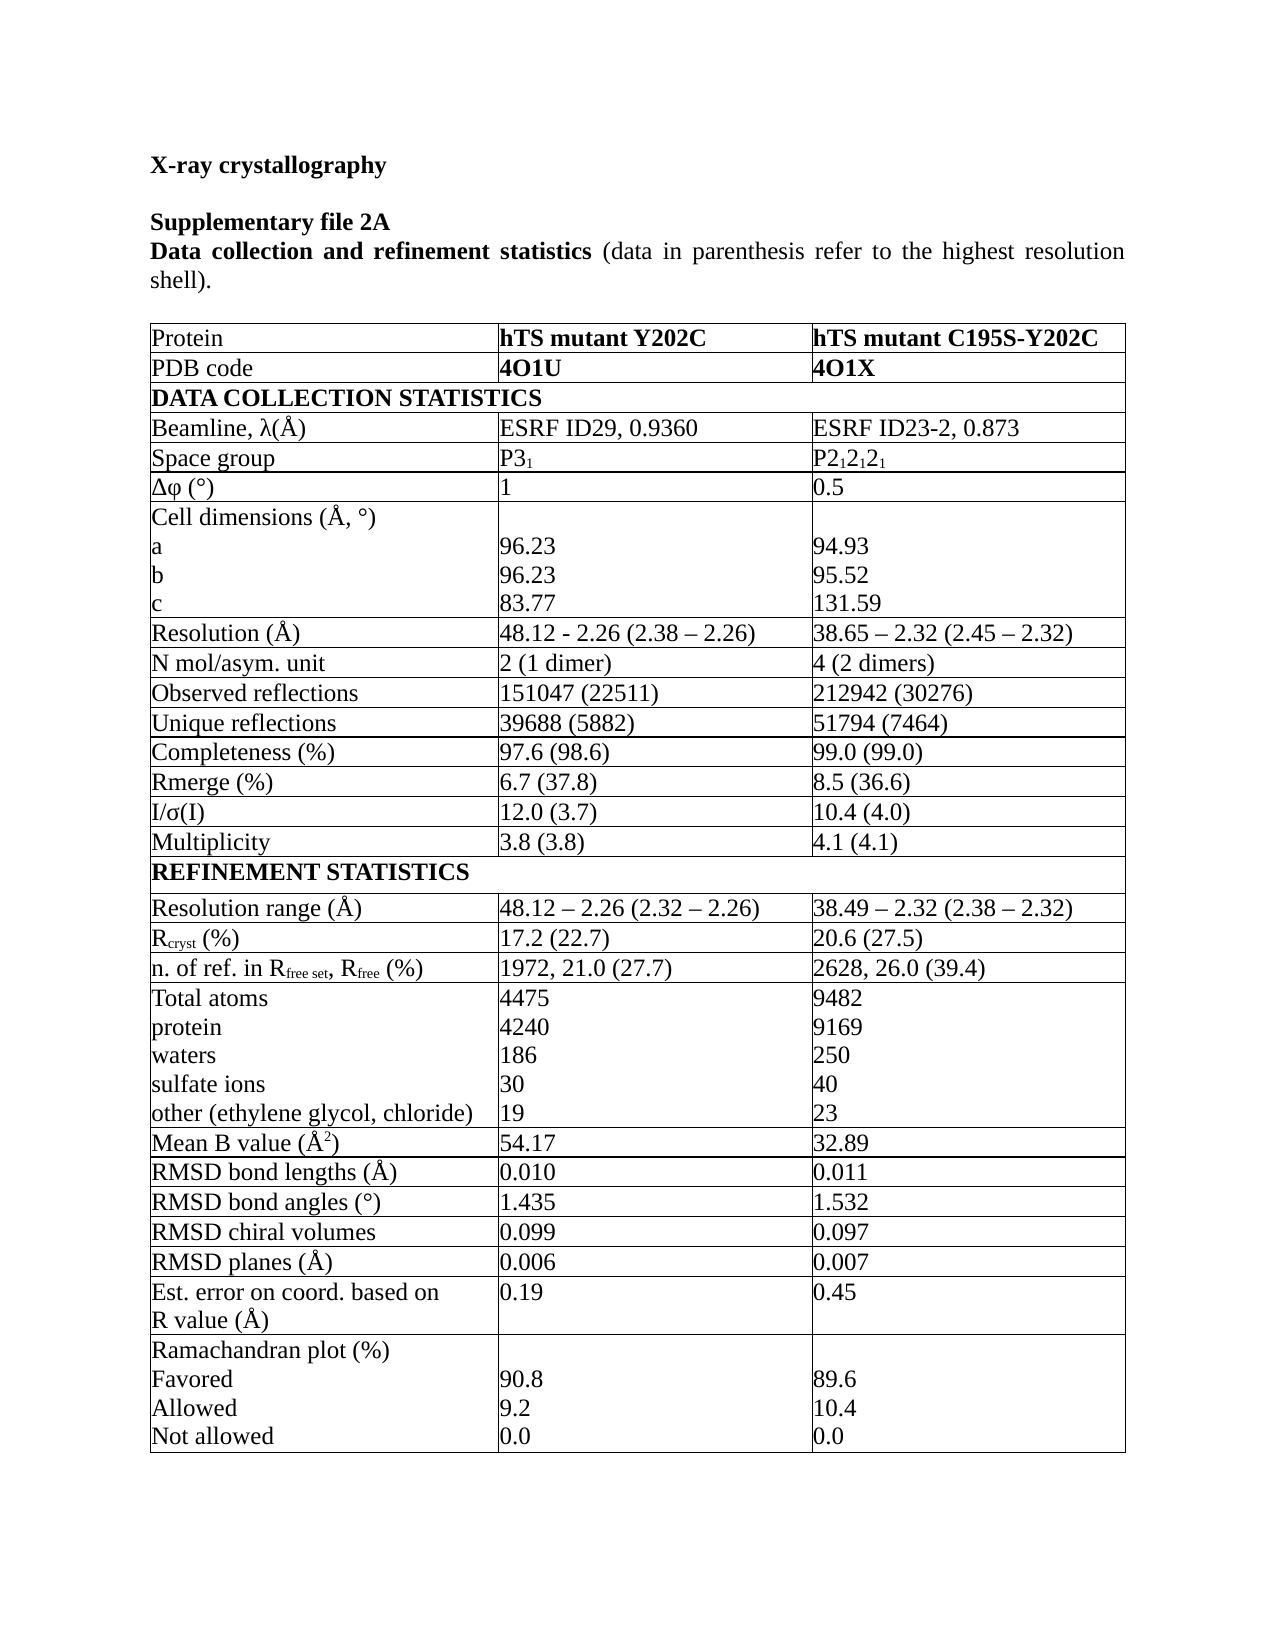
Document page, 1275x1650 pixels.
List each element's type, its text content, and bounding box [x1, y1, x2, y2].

table_cell Rmerge (%) [151, 767, 498, 796]
table_header hTS mutant Y202C [499, 324, 812, 352]
table_cell 99.0 (99.0) [813, 738, 1125, 766]
table_cell Total atoms protein waters sulfate ions other (ethylene glycol, chloride) [151, 983, 498, 1127]
table_cell 20.6 (27.5) [813, 923, 1125, 952]
table_cell 151047 (22511) [499, 678, 812, 707]
table_cell REFINEMENT STATISTICS [151, 857, 1125, 892]
table_cell Beamline, λ(Å) [151, 413, 498, 442]
table_cell Space group [151, 443, 498, 471]
table_cell n. of ref. in Rfree set, Rfree (%) [151, 953, 498, 982]
table_cell Resolution range (Å) [151, 894, 498, 922]
table_cell 0.010 [499, 1158, 812, 1186]
table_cell 38.65 – 2.32 (2.45 – 2.32) [813, 618, 1125, 647]
table_cell RMSD chiral volumes [151, 1217, 498, 1246]
table_cell P31 [499, 443, 812, 471]
table_cell 0.097 [813, 1217, 1125, 1246]
table_cell 90.8 9.2 0.0 [499, 1335, 812, 1452]
table_cell P212121 [813, 443, 1125, 471]
table_cell 0.007 [813, 1247, 1125, 1276]
table_cell 38.49 – 2.32 (2.38 – 2.32) [813, 894, 1125, 922]
table_cell 0.011 [813, 1158, 1125, 1186]
table_cell Unique reflections [151, 708, 498, 736]
table_cell RMSD bond angles (°) [151, 1187, 498, 1216]
table_cell 212942 (30276) [813, 678, 1125, 707]
table_cell 12.0 (3.7) [499, 797, 812, 826]
table_cell Mean B value (Å2) [151, 1128, 498, 1156]
table_cell 32.89 [813, 1128, 1125, 1156]
table_cell 96.23 96.23 83.77 [499, 502, 812, 617]
table_cell Resolution (Å) [151, 618, 498, 647]
table_cell 8.5 (36.6) [813, 767, 1125, 796]
table_cell 0.5 [813, 473, 1125, 501]
table_cell 1.435 [499, 1187, 812, 1216]
table_cell 54.17 [499, 1128, 812, 1156]
table_cell I/σ(I) [151, 797, 498, 826]
table_cell Ramachandran plot (%) Favored Allowed Not allowed [151, 1335, 498, 1452]
table_cell 2 (1 dimer) [499, 648, 812, 677]
table_cell 3.8 (3.8) [499, 827, 812, 856]
table_cell 51794 (7464) [813, 708, 1125, 736]
table_cell 4 (2 dimers) [813, 648, 1125, 677]
table_cell 48.12 – 2.26 (2.32 – 2.26) [499, 894, 812, 922]
table_cell RMSD planes (Å) [151, 1247, 498, 1276]
table_cell 4.1 (4.1) [813, 827, 1125, 856]
table_cell 0.006 [499, 1247, 812, 1276]
table_cell 0.45 [813, 1277, 1125, 1334]
table_cell Multiplicity [151, 827, 498, 856]
table_cell 2628, 26.0 (39.4) [813, 953, 1125, 982]
table_cell 0.099 [499, 1217, 812, 1246]
table_cell 9482 9169 250 40 23 [813, 983, 1125, 1127]
table_cell 0.19 [499, 1277, 812, 1334]
table_cell Completeness (%) [151, 738, 498, 766]
table_cell 1972, 21.0 (27.7) [499, 953, 812, 982]
table_header hTS mutant C195S-Y202C [813, 324, 1125, 352]
table_cell Cell dimensions (Å, °) a b c [151, 502, 498, 617]
text Data collection and refinement statistics (data in parenthesis refer to the highest resolution shell). [150, 236, 1125, 294]
table_cell 4475 4240 186 30 19 [499, 983, 812, 1127]
table_cell ESRF ID23-2, 0.873 [813, 413, 1125, 442]
table_cell 48.12 - 2.26 (2.38 – 2.26) [499, 618, 812, 647]
table_cell Observed reflections [151, 678, 498, 707]
table_cell 10.4 (4.0) [813, 797, 1125, 826]
table_cell 94.93 95.52 131.59 [813, 502, 1125, 617]
table_cell Rcryst (%) [151, 923, 498, 952]
table_cell RMSD bond lengths (Å) [151, 1158, 498, 1186]
text X-ray crystallography [150, 150, 1125, 179]
table_cell 89.6 10.4 0.0 [813, 1335, 1125, 1452]
text Supplementary file 2A [150, 207, 1125, 236]
table_cell DATA COLLECTION STATISTICS [151, 383, 1125, 412]
table_header Protein [151, 324, 498, 352]
table_cell 39688 (5882) [499, 708, 812, 736]
table_cell ESRF ID29, 0.9360 [499, 413, 812, 442]
table_cell 17.2 (22.7) [499, 923, 812, 952]
table_cell 1.532 [813, 1187, 1125, 1216]
table_cell Δφ (°) [151, 473, 498, 501]
table_cell 4O1U [499, 353, 812, 382]
table_cell Est. error on coord. based on R value (Å) [151, 1277, 498, 1334]
table_cell PDB code [151, 353, 498, 382]
table_cell 1 [499, 473, 812, 501]
table_cell N mol/asym. unit [151, 648, 498, 677]
table_cell 6.7 (37.8) [499, 767, 812, 796]
table_cell 4O1X [813, 353, 1125, 382]
table_cell 97.6 (98.6) [499, 738, 812, 766]
